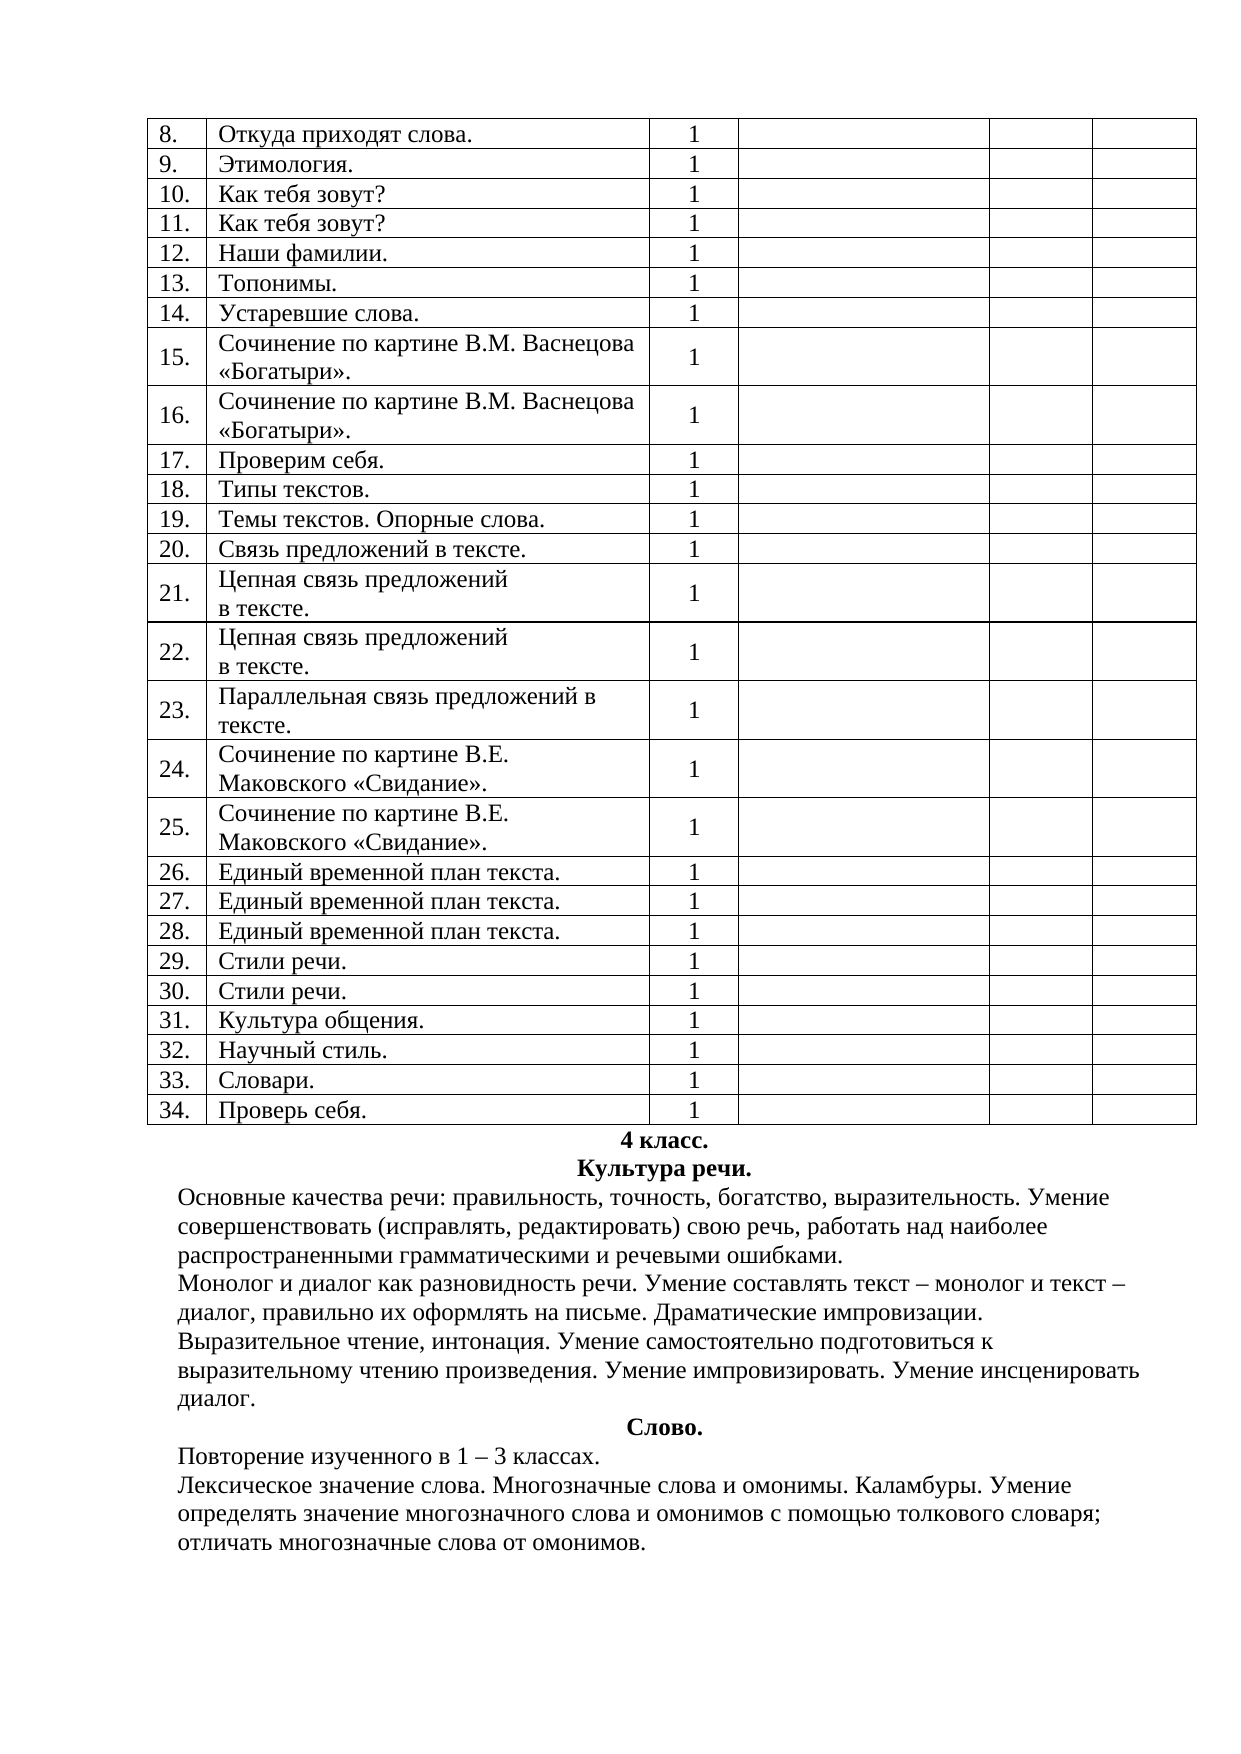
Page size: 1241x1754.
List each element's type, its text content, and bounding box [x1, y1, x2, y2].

table_cell [1093, 857, 1196, 885]
table_cell 1 [650, 149, 738, 178]
table_cell [990, 798, 1092, 856]
table_cell [148, 1095, 206, 1124]
table_cell 1 [650, 534, 738, 563]
table_cell [148, 328, 206, 385]
table_cell 1 [650, 1035, 738, 1064]
table_cell [148, 976, 206, 1004]
table_cell [148, 681, 206, 738]
table_cell 1 [650, 445, 738, 473]
table_cell [990, 238, 1092, 267]
table_cell Единый временной план текста. [207, 916, 649, 945]
table_cell 1 [650, 857, 738, 885]
table_cell Топонимы. [207, 268, 649, 297]
table_cell 1 [650, 623, 738, 680]
table_cell [1093, 328, 1196, 385]
table_cell Единый временной план текста. [207, 857, 649, 885]
table_cell [990, 386, 1092, 444]
table_cell [739, 886, 989, 915]
table_cell [739, 179, 989, 207]
table_cell 1 [650, 564, 738, 621]
table_cell [990, 681, 1092, 738]
table_cell [1093, 238, 1196, 267]
table_cell Темы текстов. Опорные слова. [207, 504, 649, 533]
table_cell Культура общения. [207, 1006, 649, 1034]
table_cell [739, 504, 989, 533]
table_cell [990, 328, 1092, 385]
table_cell Этимология. [207, 149, 649, 178]
table_cell [148, 504, 206, 533]
table_cell [739, 946, 989, 975]
table_cell [148, 740, 206, 797]
table_cell [739, 1035, 989, 1064]
table_cell Словари. [207, 1065, 649, 1094]
table_cell [990, 564, 1092, 621]
table_cell Связь предложений в тексте. [207, 534, 649, 563]
table_cell [148, 886, 206, 915]
table_cell [990, 179, 1092, 207]
table_cell Параллельная связь предложений в тексте. [207, 681, 649, 738]
table_cell [1093, 534, 1196, 563]
table_cell [739, 534, 989, 563]
table_cell Сочинение по картине В.М. Васнецова «Богатыри». [207, 328, 649, 385]
table_cell 1 [650, 886, 738, 915]
table_cell [739, 1095, 989, 1124]
table_cell 1 [650, 681, 738, 738]
table_cell 1 [650, 916, 738, 945]
table_cell [739, 740, 989, 797]
table_cell Откуда приходят слова. [207, 119, 649, 148]
table_cell [1093, 564, 1196, 621]
table_cell Устаревшие слова. [207, 298, 649, 327]
table_cell [148, 534, 206, 563]
table_cell [1093, 1065, 1196, 1094]
table_cell [148, 268, 206, 297]
table_cell [148, 946, 206, 975]
table_cell [990, 209, 1092, 237]
table_cell [1093, 445, 1196, 473]
table_cell Стили речи. [207, 976, 649, 1004]
table_cell [148, 179, 206, 207]
table_cell 1 [650, 976, 738, 1004]
table_cell [148, 564, 206, 621]
table_cell 1 [650, 268, 738, 297]
table_cell Сочинение по картине В.Е. Маковского «Свидание». [207, 798, 649, 856]
table_cell [148, 298, 206, 327]
table_cell [990, 740, 1092, 797]
table_cell [990, 1035, 1092, 1064]
table_cell [739, 623, 989, 680]
table_cell 1 [650, 238, 738, 267]
table_cell [1093, 1095, 1196, 1124]
table_cell 1 [650, 298, 738, 327]
table_cell 1 [650, 798, 738, 856]
table_cell 1 [650, 1006, 738, 1034]
text Основные качества речи: правильность, точность, богатство, выразительность. Умение совершенствовать (исправлять, редактировать) свою речь, работать над наиболее распространенными грамматическими и речевыми ошибками. [177, 1182, 1152, 1268]
table_cell [148, 623, 206, 680]
text Монолог и диалог как разновидность речи. Умение составлять текст – монолог и текст – диалог, правильно их оформлять на письме. Драматические импровизации. [177, 1268, 1152, 1326]
text 4 класс. [177, 1125, 1152, 1153]
table_cell [148, 1006, 206, 1034]
table_cell [148, 149, 206, 178]
table_cell [148, 238, 206, 267]
text Слово. [177, 1412, 1152, 1441]
table_cell [1093, 1006, 1196, 1034]
table_cell [148, 386, 206, 444]
table_cell [1093, 1035, 1196, 1064]
table_cell Стили речи. [207, 946, 649, 975]
table_cell [739, 564, 989, 621]
table_cell [1093, 149, 1196, 178]
table_cell [739, 681, 989, 738]
table_cell 1 [650, 475, 738, 503]
table_cell [990, 946, 1092, 975]
table_cell Проверим себя. [207, 445, 649, 473]
table_cell [1093, 209, 1196, 237]
table_cell [739, 209, 989, 237]
table_cell [739, 445, 989, 473]
table_cell [148, 1065, 206, 1094]
table_cell [739, 119, 989, 148]
table_cell [739, 268, 989, 297]
table_cell Проверь себя. [207, 1095, 649, 1124]
table_cell [990, 857, 1092, 885]
table_cell [990, 1095, 1092, 1124]
table_cell Типы текстов. [207, 475, 649, 503]
table_cell [1093, 475, 1196, 503]
table_cell [990, 504, 1092, 533]
text Культура речи. [177, 1153, 1152, 1182]
table_cell [990, 976, 1092, 1004]
table_cell [1093, 946, 1196, 975]
table_cell [739, 1006, 989, 1034]
table_cell 1 [650, 119, 738, 148]
table_cell Цепная связь предложений в тексте. [207, 564, 649, 621]
table_cell 1 [650, 504, 738, 533]
text Повторение изученного в 1 – 3 классах. [177, 1441, 1152, 1470]
table_cell [1093, 798, 1196, 856]
table_cell [148, 209, 206, 237]
table_cell [1093, 504, 1196, 533]
table_cell [148, 475, 206, 503]
table_cell [739, 857, 989, 885]
table_cell [739, 475, 989, 503]
text Выразительное чтение, интонация. Умение самостоятельно подготовиться к выразительному чтению произведения. Умение импровизировать. Умение инсценировать диалог. [177, 1326, 1152, 1412]
table_cell [739, 1065, 989, 1094]
table_cell [739, 238, 989, 267]
table_cell 1 [650, 209, 738, 237]
table_cell [739, 916, 989, 945]
table_cell 1 [650, 386, 738, 444]
table_cell [739, 328, 989, 385]
table_cell 1 [650, 1095, 738, 1124]
table_cell [1093, 886, 1196, 915]
table_cell [990, 534, 1092, 563]
table_cell [148, 916, 206, 945]
text Лексическое значение слова. Многозначные слова и омонимы. Каламбуры. Умение определять значение многозначного слова и омонимов с помощью толкового словаря; отличать многозначные слова от омонимов. [177, 1470, 1152, 1556]
table_cell Сочинение по картине В.Е. Маковского «Свидание». [207, 740, 649, 797]
table_cell 1 [650, 740, 738, 797]
table_cell Цепная связь предложений в тексте. [207, 623, 649, 680]
table_cell [990, 268, 1092, 297]
table_cell Как тебя зовут? [207, 209, 649, 237]
table_cell [1093, 916, 1196, 945]
table_cell Единый временной план текста. [207, 886, 649, 915]
table_cell Научный стиль. [207, 1035, 649, 1064]
table_cell [739, 798, 989, 856]
table_cell [990, 149, 1092, 178]
table_cell [1093, 179, 1196, 207]
table_cell 1 [650, 328, 738, 385]
table_cell 1 [650, 179, 738, 207]
table_cell [148, 1035, 206, 1064]
table_cell [990, 298, 1092, 327]
table_cell [1093, 268, 1196, 297]
table_cell [990, 1065, 1092, 1094]
table_cell [990, 119, 1092, 148]
table_cell [990, 445, 1092, 473]
table_cell [1093, 298, 1196, 327]
table_cell [990, 1006, 1092, 1034]
table_cell [1093, 976, 1196, 1004]
table_cell Как тебя зовут? [207, 179, 649, 207]
table_cell [1093, 386, 1196, 444]
table_cell [990, 623, 1092, 680]
table_cell Наши фамилии. [207, 238, 649, 267]
table_cell [739, 386, 989, 444]
table_cell [1093, 740, 1196, 797]
table_cell [1093, 681, 1196, 738]
table_cell [1093, 119, 1196, 148]
table_cell 1 [650, 946, 738, 975]
table_cell Сочинение по картине В.М. Васнецова «Богатыри». [207, 386, 649, 444]
table_cell [739, 149, 989, 178]
table_cell [1093, 623, 1196, 680]
table_cell [990, 886, 1092, 915]
table_cell 1 [650, 1065, 738, 1094]
table_cell [148, 445, 206, 473]
table_cell [148, 857, 206, 885]
table_cell [739, 976, 989, 1004]
table_cell [990, 475, 1092, 503]
table_cell [148, 798, 206, 856]
table_cell [739, 298, 989, 327]
table_cell [990, 916, 1092, 945]
table_cell [148, 119, 206, 148]
